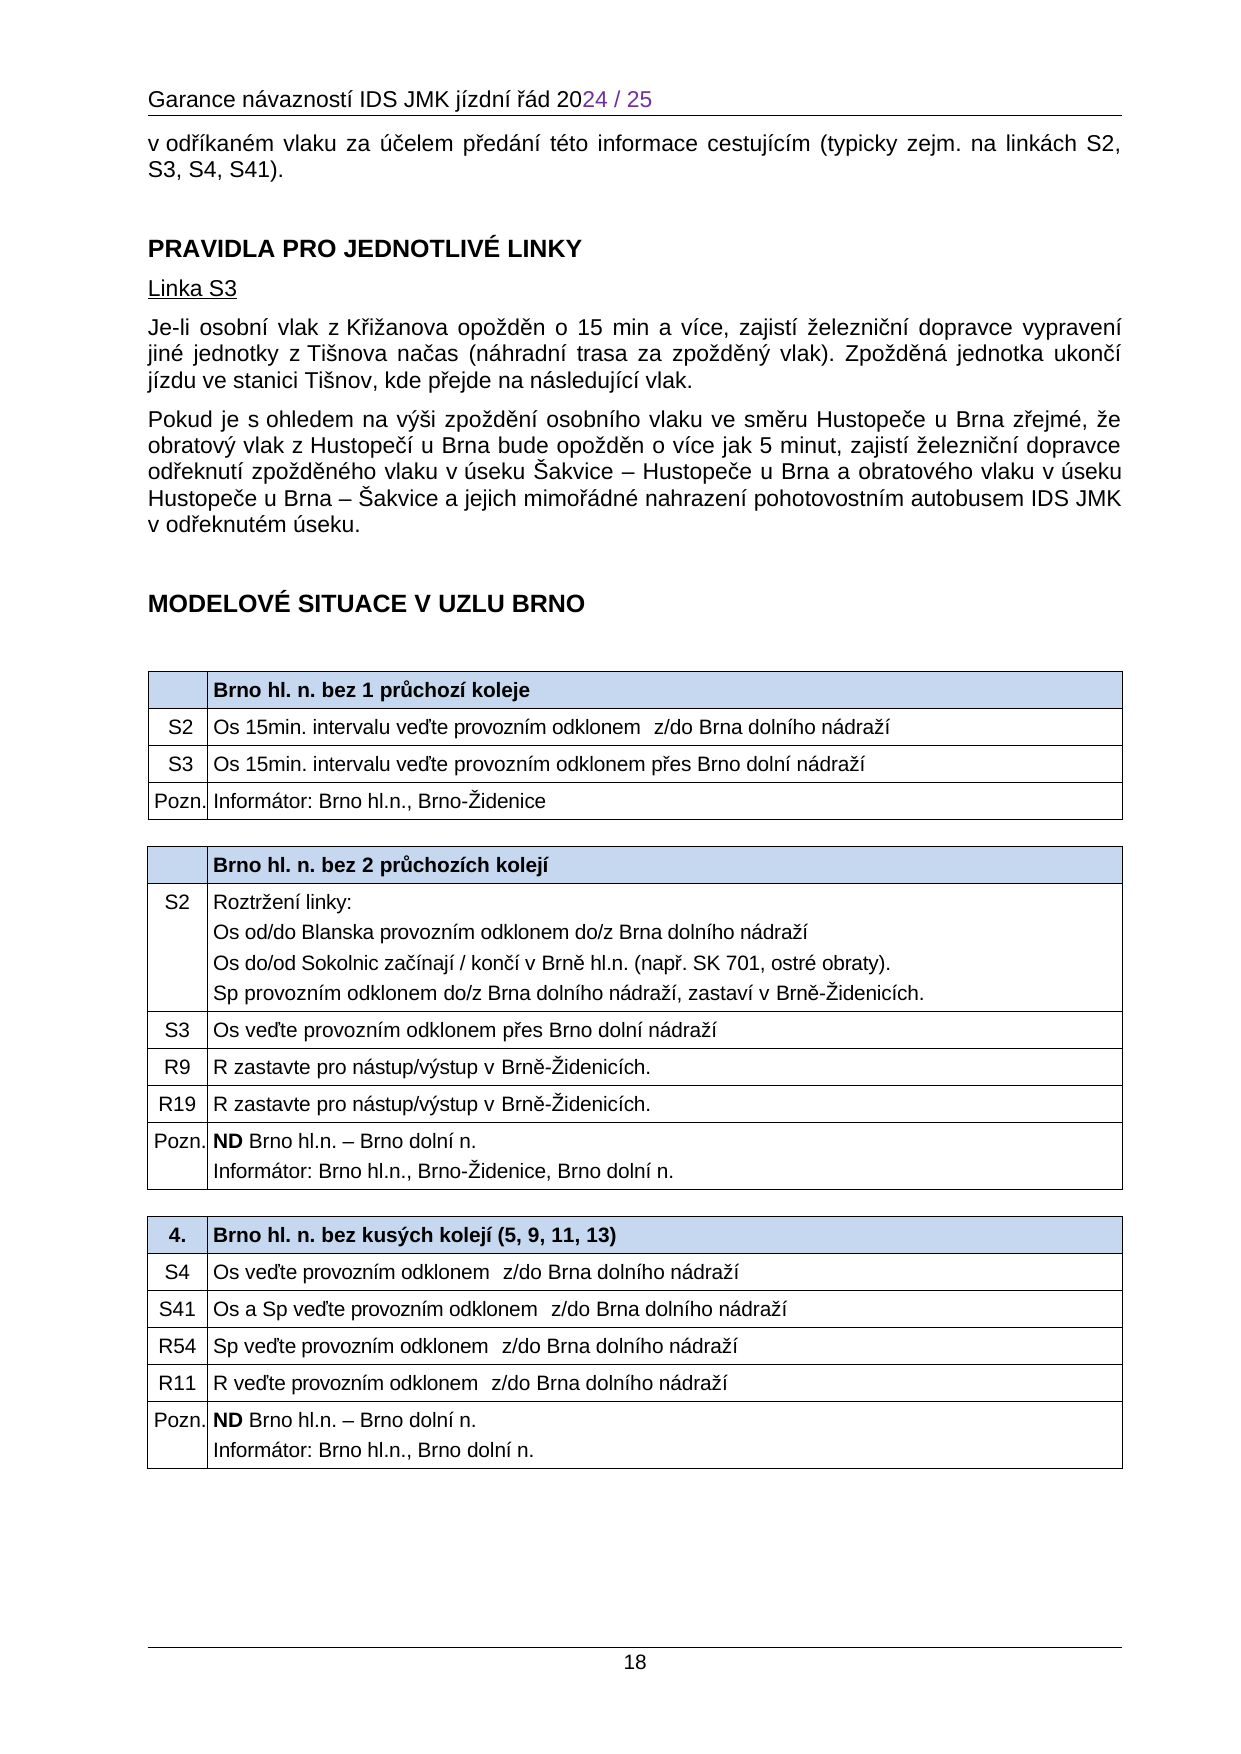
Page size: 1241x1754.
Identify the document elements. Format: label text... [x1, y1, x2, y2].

table_cell R zastavte pro nástup/výstup v Brně-Židenicích. [208, 1086, 1122, 1122]
table_cell Os veďte provozním odklonem z/do Brna dolního nádraží [208, 1254, 1122, 1290]
table_cell S2 [149, 709, 207, 745]
text MODELOVÉ SITUACE V UZLU BRNO [148, 589, 1122, 617]
table_header Brno hl. n. bez 2 průchozích kolejí [208, 847, 1122, 883]
table_header Brno hl. n. bez kusých kolejí (5, 9, 11, 13) [208, 1217, 1122, 1253]
table_cell R11 [148, 1365, 207, 1401]
text Pokud je s ohledem na výši zpoždění osobního vlaku ve směru Hustopeče u Brna zřejmé, že obratový vlak z Hustopečí u Brna bude opožděn o více jak 5 minut, zajistí železniční dopravce odřeknutí zpožděného vlaku v úseku Šakvice – Hustopeče u Brna a obratového vlaku v úseku Hustopeče u Brna – Šakvice a jejich mimořádné nahrazení pohotovostním autobusem IDS JMK v odřeknutém úseku. [148, 406, 1122, 537]
table_header 4. [148, 1217, 207, 1253]
table_cell S41 [148, 1291, 207, 1327]
table_header [149, 672, 207, 708]
table_header [148, 847, 207, 883]
table_cell Sp veďte provozním odklonem z/do Brna dolního nádraží [208, 1328, 1122, 1364]
table_cell S3 [149, 746, 207, 782]
table_cell Os 15min. intervalu veďte provozním odklonem z/do Brna dolního nádraží [208, 709, 1122, 745]
table_cell S4 [148, 1254, 207, 1290]
table_cell Informátor: Brno hl.n., Brno-Židenice [208, 783, 1122, 819]
table_cell R zastavte pro nástup/výstup v Brně-Židenicích. [208, 1049, 1122, 1085]
table_cell R9 [148, 1049, 207, 1085]
table_cell Os veďte provozním odklonem přes Brno dolní nádraží [208, 1012, 1122, 1048]
table_cell Pozn. [148, 1123, 207, 1189]
table_cell ND Brno hl.n. – Brno dolní n. Informátor: Brno hl.n., Brno-Židenice, Brno dolní n. [208, 1123, 1122, 1189]
table_cell Roztržení linky: Os od/do Blanska provozním odklonem do/z Brna dolního nádraží Os do/od Sokolnic začínají / končí v Brně hl.n. (např. SK 701, ostré obraty). Sp provozním odklonem do/z Brna dolního nádraží, zastaví v Brně-Židenicích. [208, 884, 1122, 1011]
text Je-li osobní vlak z Křižanova opožděn o 15 min a více, zajistí železniční dopravce vypravení jiné jednotky z Tišnova načas (náhradní trasa za zpožděný vlak). Zpožděná jednotka ukončí jízdu ve stanici Tišnov, kde přejde na následující vlak. [148, 314, 1122, 393]
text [148, 130, 1122, 183]
table_cell R veďte provozním odklonem z/do Brna dolního nádraží [208, 1365, 1122, 1401]
table_cell S3 [148, 1012, 207, 1048]
text PRAVIDLA PRO JEDNOTLIVé LINKY [148, 234, 1122, 263]
table_cell Pozn. [149, 783, 207, 819]
table_cell R54 [148, 1328, 207, 1364]
table_cell R19 [148, 1086, 207, 1122]
table_cell Os 15min. intervalu veďte provozním odklonem přes Brno dolní nádraží [208, 746, 1122, 782]
table_cell S2 [148, 884, 207, 1011]
table_cell Pozn. [148, 1402, 207, 1468]
table_cell Os a Sp veďte provozním odklonem z/do Brna dolního nádraží [208, 1291, 1122, 1327]
table_header Brno hl. n. bez 1 průchozí koleje [208, 672, 1122, 708]
table_cell ND Brno hl.n. – Brno dolní n. Informátor: Brno hl.n., Brno dolní n. [208, 1402, 1122, 1468]
text Linka S3 [148, 275, 1122, 302]
